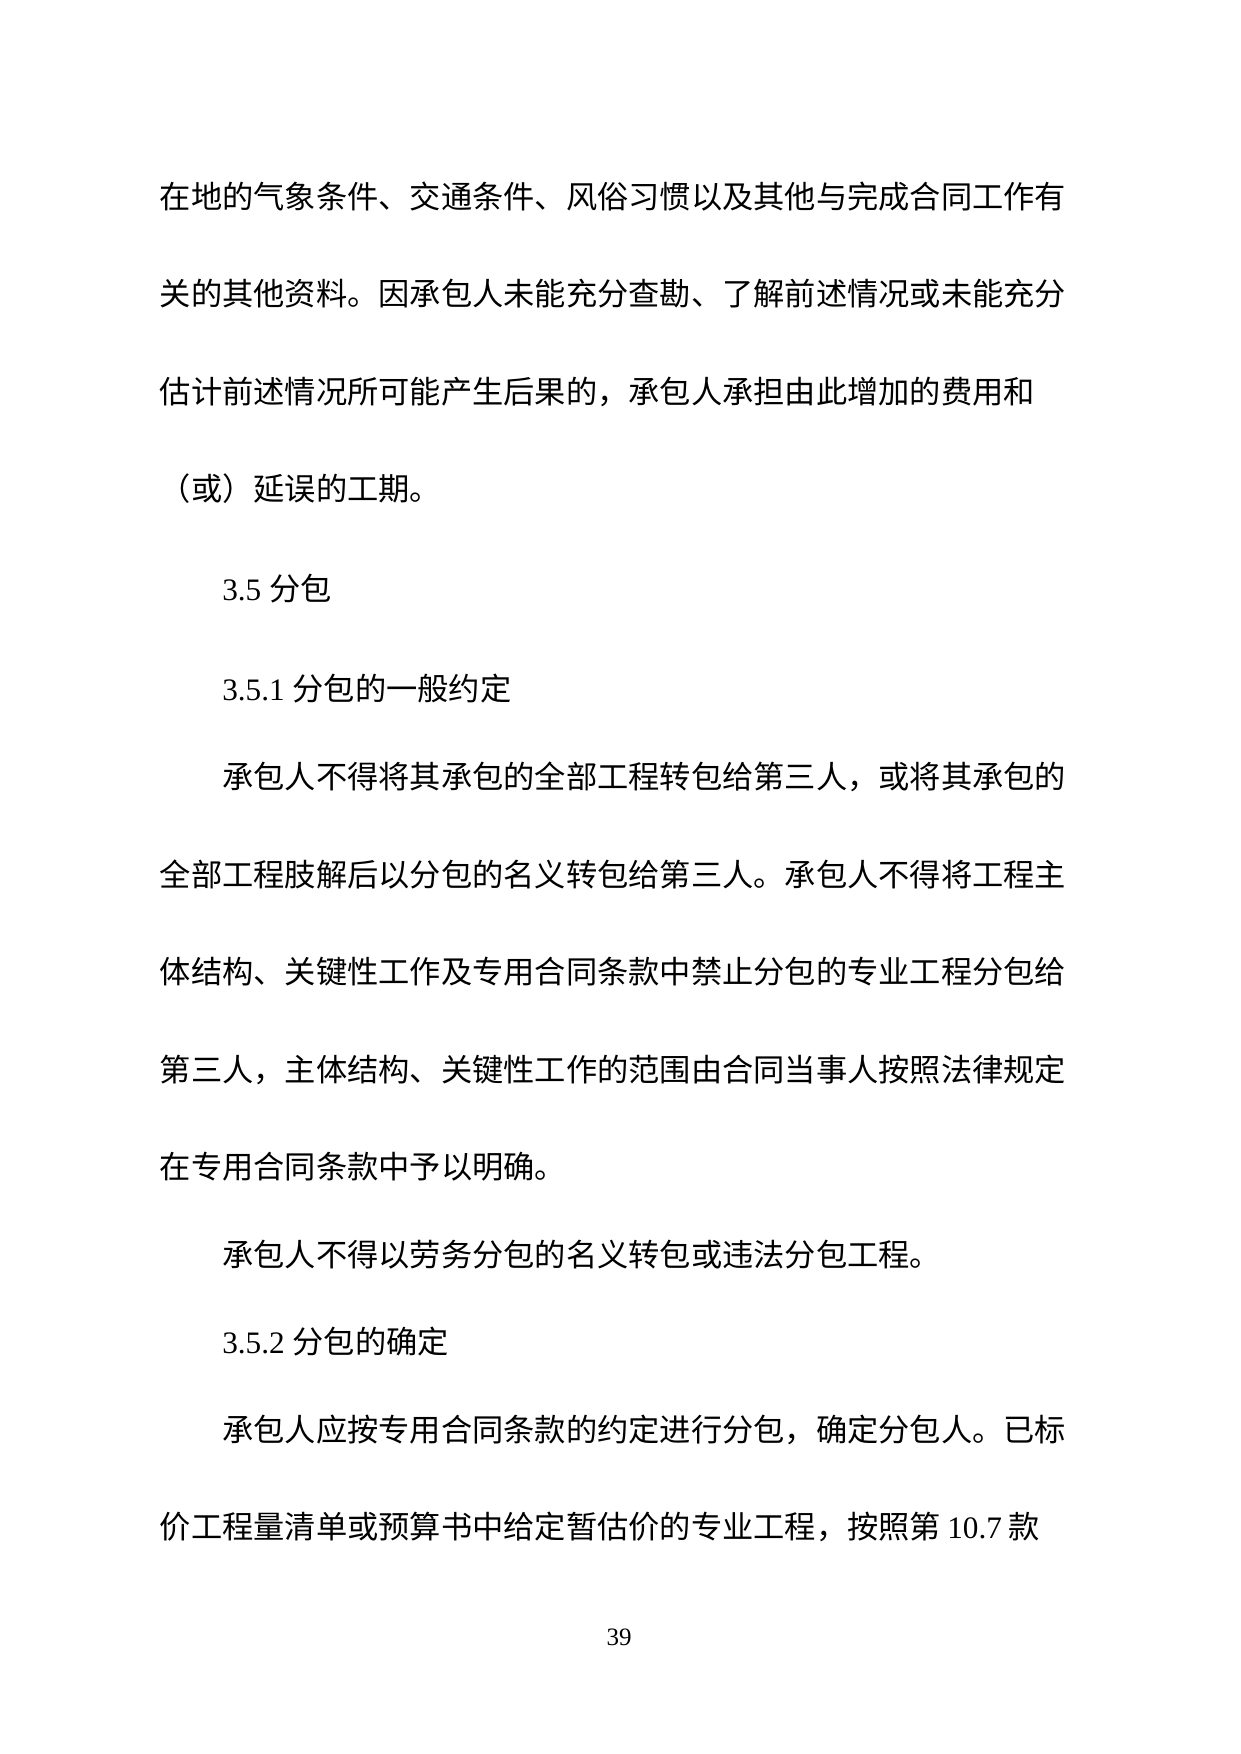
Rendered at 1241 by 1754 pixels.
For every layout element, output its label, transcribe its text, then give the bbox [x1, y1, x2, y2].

text 承包人不得以劳务分包的名义转包或违法分包工程。 [159, 1220, 1078, 1285]
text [159, 162, 1078, 519]
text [159, 1395, 1078, 1558]
text 承包人不得将其承包的全部工程转包给第三人，或将其承包的全部工程肢解后以分包的名义转包给第三人。承包人不得将工程主体结构、关键性工作及专用合同条款中禁止分包的专业工程分包给第三人，主体结构、关键性工作的范围由合同当事人按照法律规定在专用合同条款中予以明确。 [159, 742, 1078, 1197]
text 3.5.2 分包的确定 [159, 1307, 1078, 1372]
text 3.5.1 分包的一般约定 [159, 655, 1078, 720]
subtitle 3.5 分包 [159, 554, 1078, 619]
